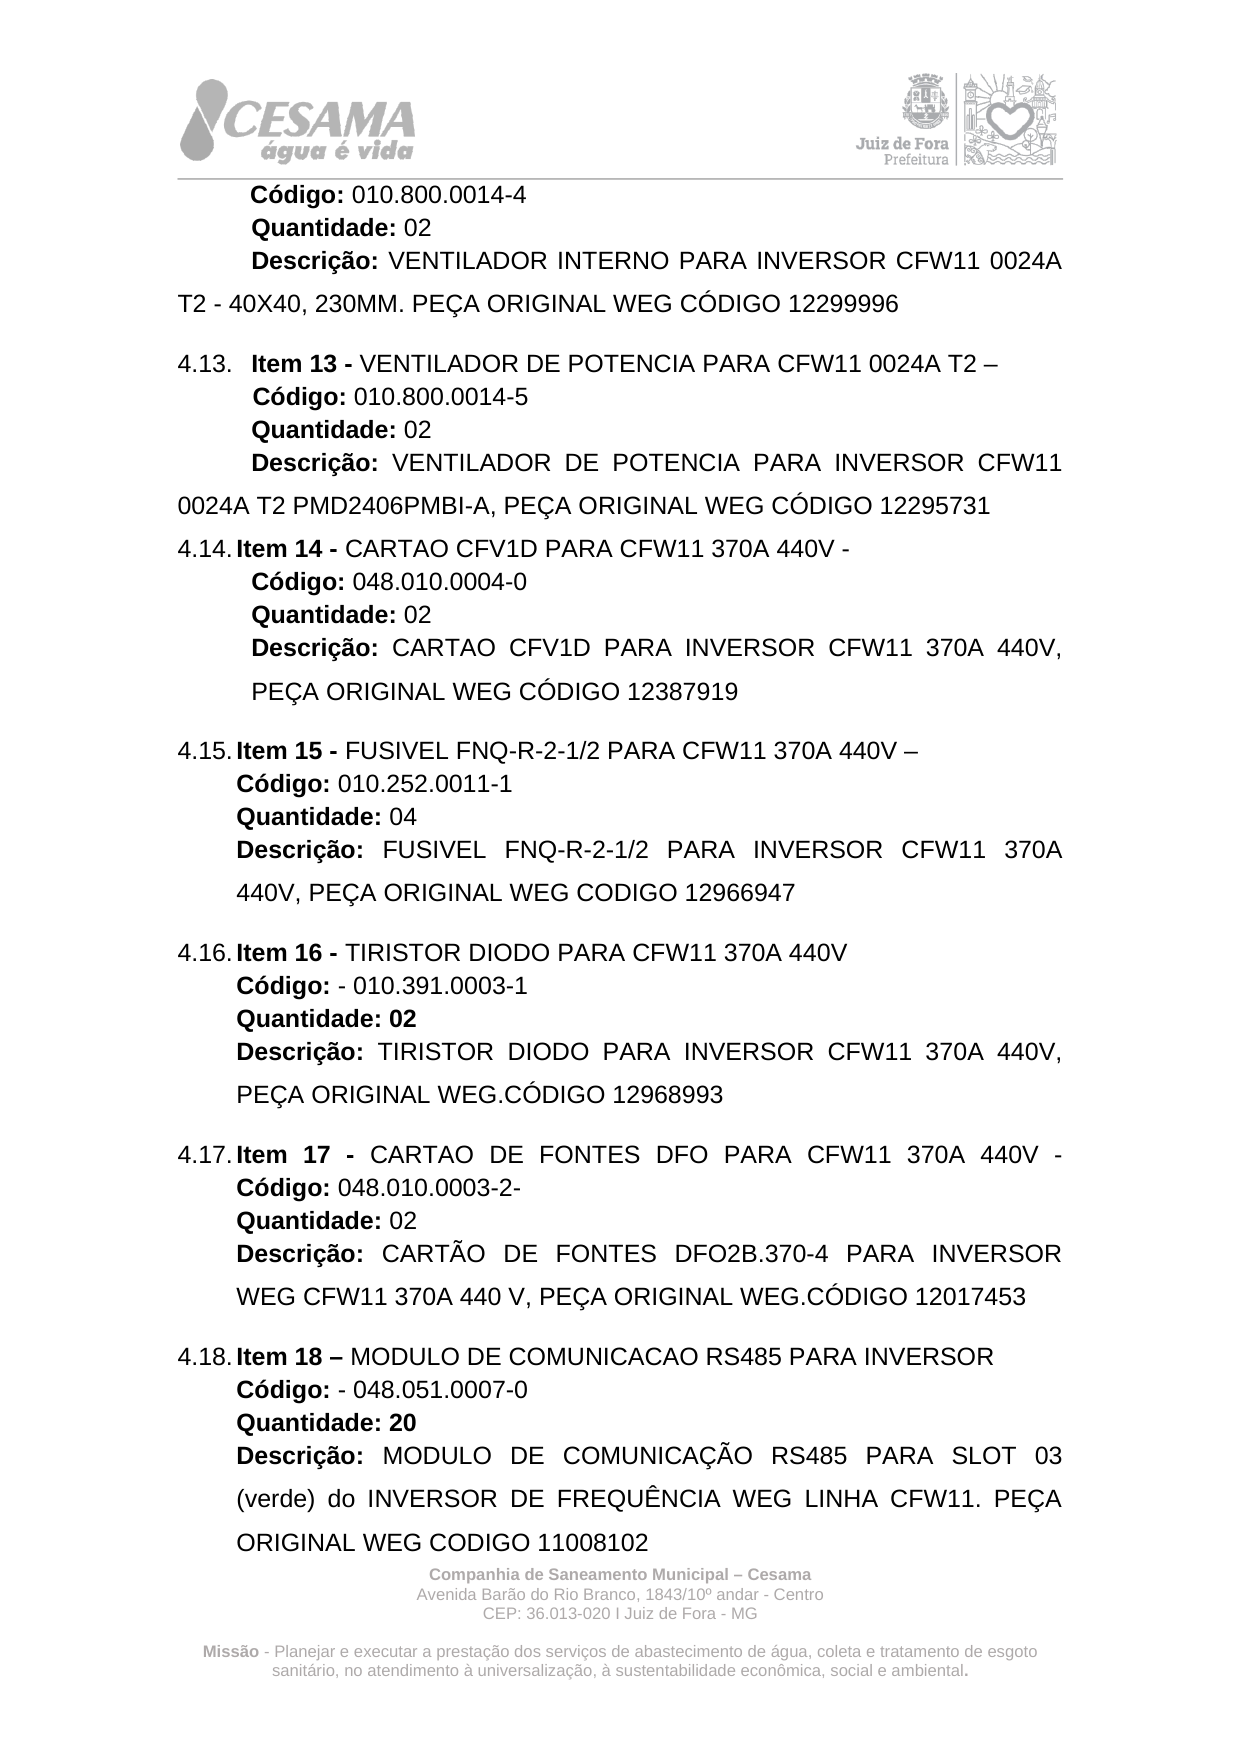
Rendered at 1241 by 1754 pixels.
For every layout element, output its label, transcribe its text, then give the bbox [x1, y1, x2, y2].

text Código: - 010.391.0003-1 [236, 971, 1063, 1000]
picture [177, 73, 1064, 180]
text Quantidade: 02 [177, 415, 1063, 444]
text Quantidade: 02 [236, 1004, 1063, 1033]
text Código: 010.252.0011-1 [236, 769, 1063, 798]
list Item 16 - TIRISTOR DIODO PARA CFW11 370A 440V [177, 938, 1063, 967]
text Descrição: VENTILADOR INTERNO PARA INVERSOR CFW11 0024A T2 - 40X40, 230MM. PEÇA ORIGINAL WEG CÓDIGO 12299996 [177, 246, 1063, 318]
text Descrição: FUSIVEL FNQ-R-2-1/2 PARA INVERSOR CFW11 370A 440V, PEÇA ORIGINAL WEG CODIGO 12966947 [236, 835, 1063, 907]
text Código: 010.800.0014-5 [252, 382, 1063, 411]
text Quantidade: 02 [177, 213, 1063, 242]
text Código: 010.800.0014-4 [236, 180, 1063, 209]
text Quantidade: 02 [177, 600, 1063, 629]
text Código: 048.010.0004-0 [177, 567, 1063, 596]
text Descrição: VENTILADOR DE POTENCIA PARA INVERSOR CFW11 0024A T2 PMD2406PMBI-A, PEÇA ORIGINAL WEG CÓDIGO 12295731 [177, 448, 1063, 520]
text Quantidade: 20 [236, 1408, 1063, 1437]
text Quantidade: 04 [236, 802, 1063, 831]
text Descrição: CARTÃO DE FONTES DFO2B.370-4 PARA INVERSOR WEG CFW11 370A 440 V, PEÇA ORIGINAL WEG.CÓDIGO 12017453 [236, 1239, 1063, 1311]
list Item 17 - CARTAO DE FONTES DFO PARA CFW11 370A 440V - Código: 048.010.0003-2- [177, 1140, 1063, 1202]
list Item 18 – MODULO DE COMUNICACAO RS485 PARA INVERSOR [177, 1342, 1063, 1371]
list Item 15 - FUSIVEL FNQ-R-2-1/2 PARA CFW11 370A 440V – [177, 736, 1063, 765]
text Descrição: TIRISTOR DIODO PARA INVERSOR CFW11 370A 440V, PEÇA ORIGINAL WEG.CÓDIGO 12968993 [236, 1037, 1063, 1109]
text Quantidade: 02 [236, 1206, 1063, 1235]
list Item 14 - CARTAO CFV1D PARA CFW11 370A 440V - [177, 534, 1063, 563]
list Item 13 - VENTILADOR DE POTENCIA PARA CFW11 0024A T2 – [177, 349, 1063, 378]
text Descrição: MODULO DE COMUNICAÇÃO RS485 PARA SLOT 03 (verde) do INVERSOR DE FREQUÊNCIA WEG LINHA CFW11. PEÇA ORIGINAL WEG CODIGO 11008102 [236, 1441, 1063, 1556]
text Descrição: CARTAO CFV1D PARA INVERSOR CFW11 370A 440V, PEÇA ORIGINAL WEG CÓDIGO 12387919 [251, 633, 1063, 705]
text Código: - 048.051.0007-0 [236, 1375, 1063, 1404]
